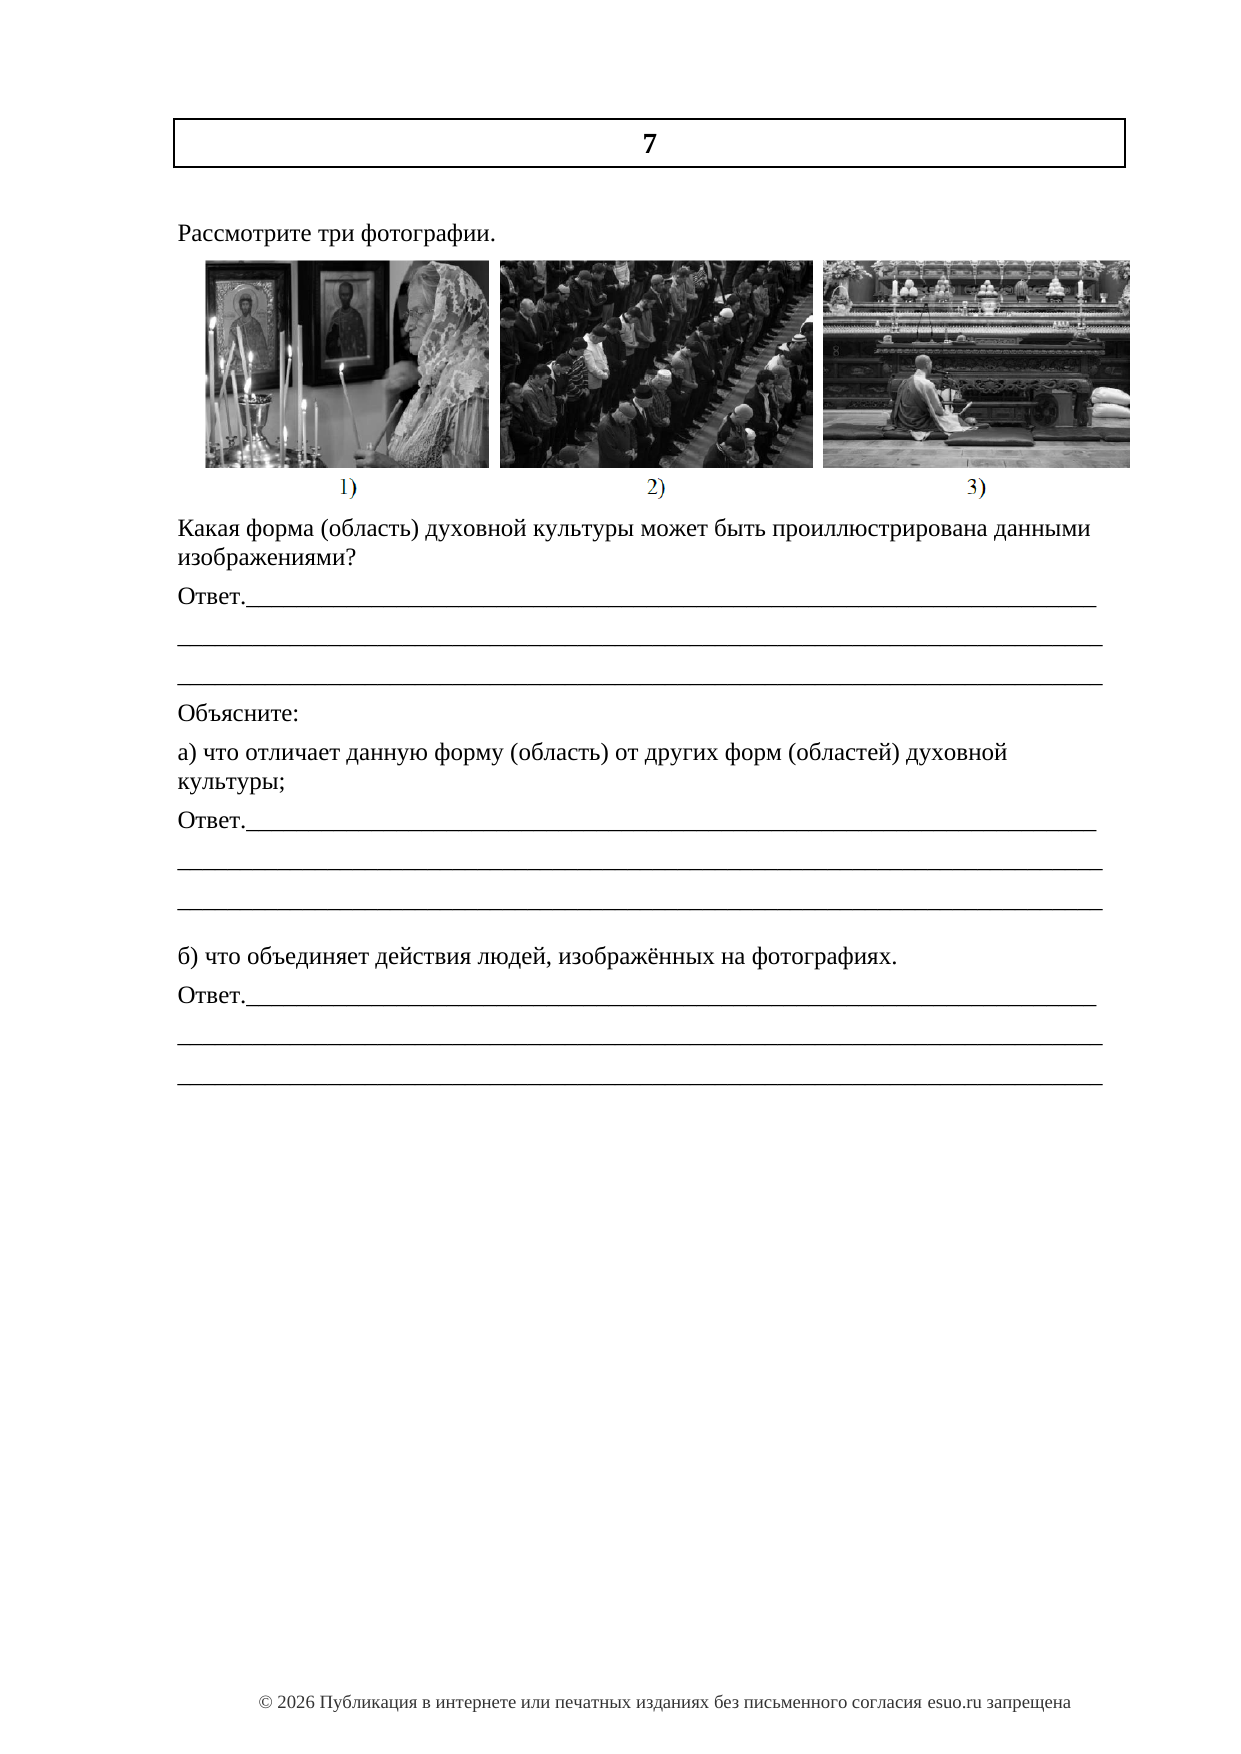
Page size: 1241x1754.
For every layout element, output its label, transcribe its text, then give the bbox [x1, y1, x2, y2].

text __________________________________________________________________________ [177, 620, 1122, 649]
subtitle 7 [175, 120, 1124, 166]
text Объясните: [177, 698, 1122, 727]
text Ответ.____________________________________________________________________ [177, 980, 1122, 1009]
text __________________________________________________________________________ б) что объединяет действия людей, изображённых на фотографиях. [177, 884, 1122, 970]
text __________________________________________________________________________ [177, 659, 1122, 688]
text Рассмотрите три фотографии. [177, 218, 1122, 247]
text Какая форма (область) духовной культуры может быть проиллюстрирована данными изображениями? [177, 513, 1122, 570]
text __________________________________________________________________________ [177, 1019, 1122, 1048]
text Ответ.____________________________________________________________________ [177, 805, 1122, 834]
text __________________________________________________________________________ [177, 844, 1122, 873]
text __________________________________________________________________________ [177, 1059, 1122, 1087]
text а) что отличает данную форму (область) от других форм (областей) духовной культуры; [177, 737, 1122, 795]
text Ответ.____________________________________________________________________ [177, 581, 1122, 609]
picture [196, 257, 1142, 503]
